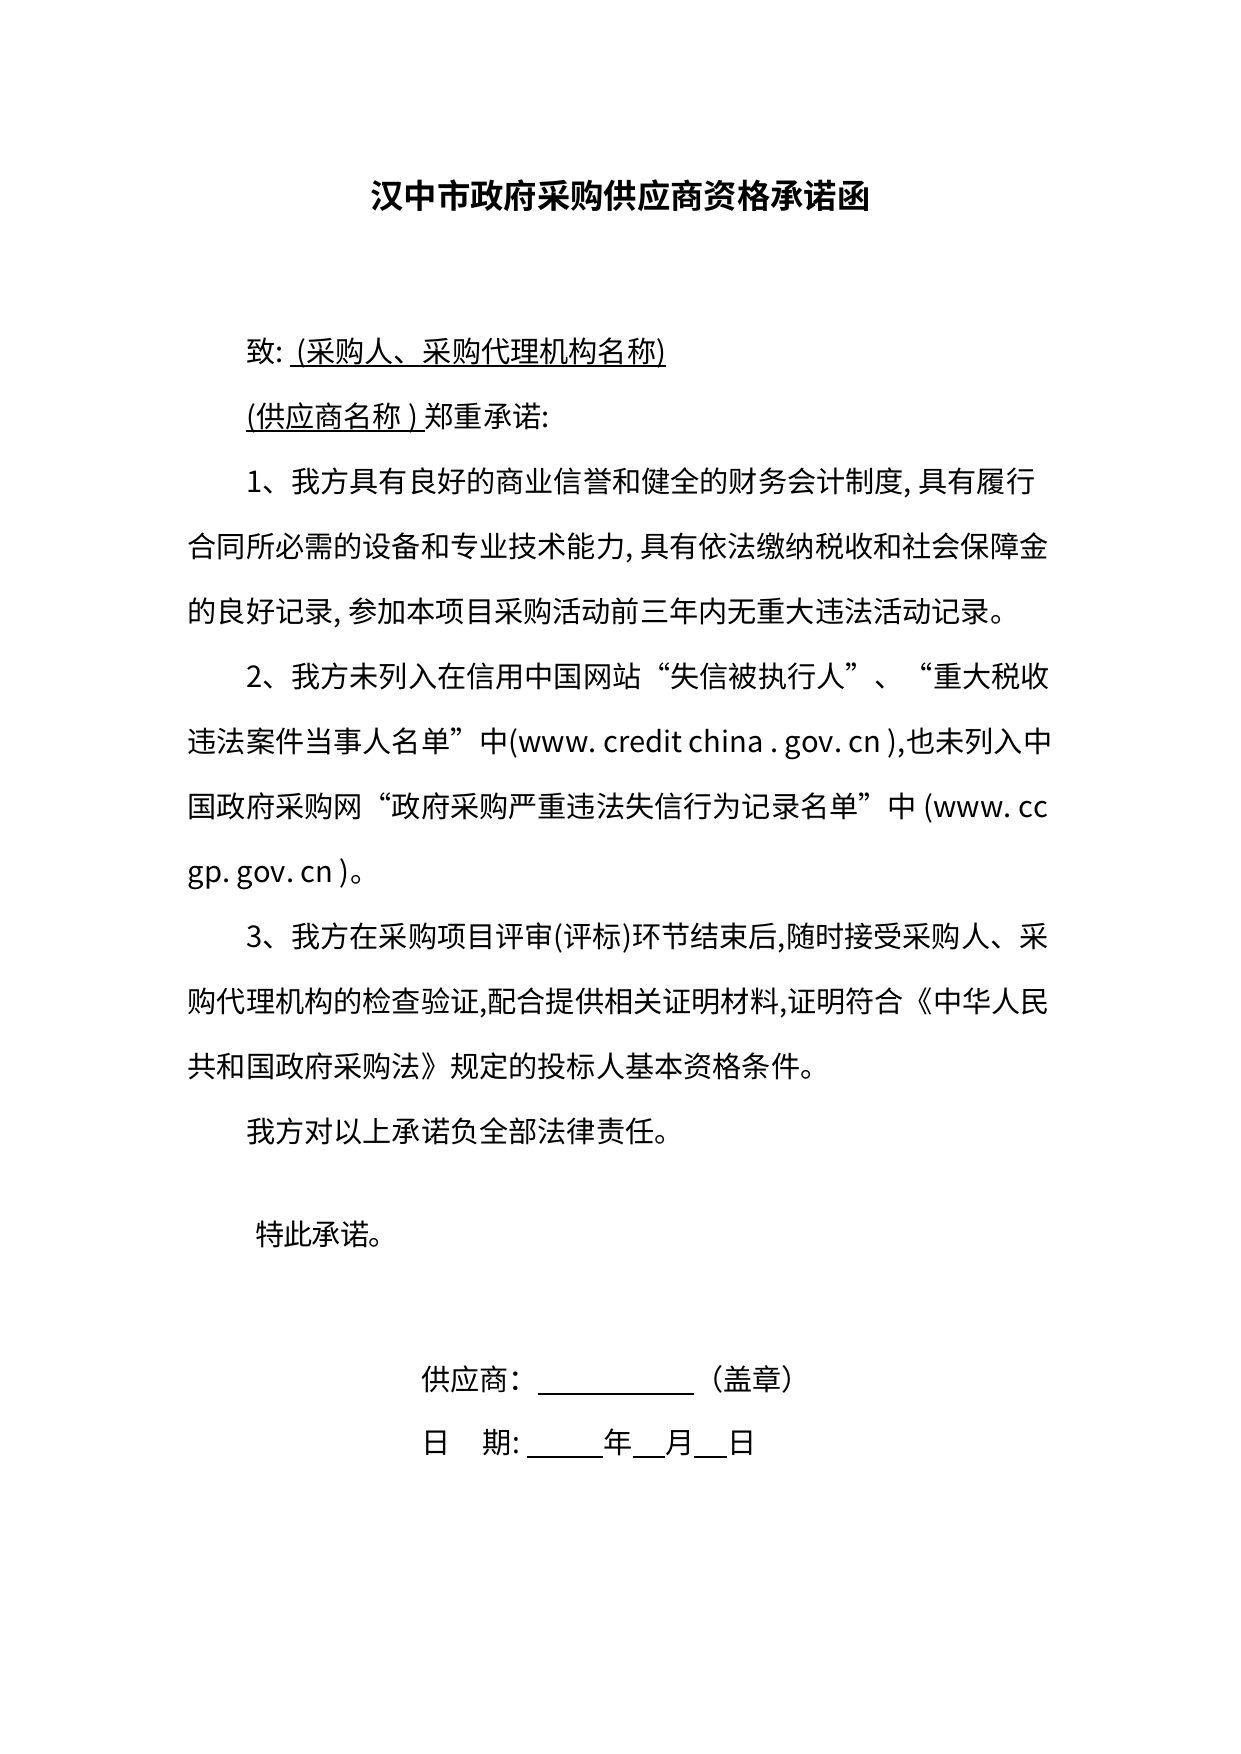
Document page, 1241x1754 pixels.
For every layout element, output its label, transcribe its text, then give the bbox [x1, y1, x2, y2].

text 2、我方未列入在信用中国网站“失信被执行人”、“重大税收违法案件当事人名单”中(www. credit china . gov. cn ),也未列入中国政府采购网“政府采购严重违法失信行为记录名单”中 (www. cc gp. gov. cn )。 [187, 643, 1053, 903]
text 特此承诺。 [255, 1208, 1053, 1254]
text 1、我方具有良好的商业信誉和健全的财务会计制度, 具有履行合同所必需的设备和专业技术能力, 具有依法缴纳税收和社会保障金的良好记录, 参加本项目采购活动前三年内无重大违法活动记录。 [187, 448, 1053, 643]
subtitle 汉中市政府采购供应商资格承诺函 [187, 162, 1053, 227]
text 致: (采购人、采购代理机构名称) [187, 318, 1053, 383]
text 日 期: 年 月 日 [187, 1420, 1053, 1462]
text 我方对以上承诺负全部法律责任。 [187, 1098, 1053, 1163]
text 供应商： （盖章） [187, 1357, 1053, 1399]
text 3、我方在采购项目评审(评标)环节结束后,随时接受采购人、采购代理机构的检查验证,配合提供相关证明材料,证明符合《中华人民共和国政府采购法》规定的投标人基本资格条件。 [187, 903, 1053, 1098]
text (供应商名称 ) 郑重承诺: [187, 383, 1053, 448]
